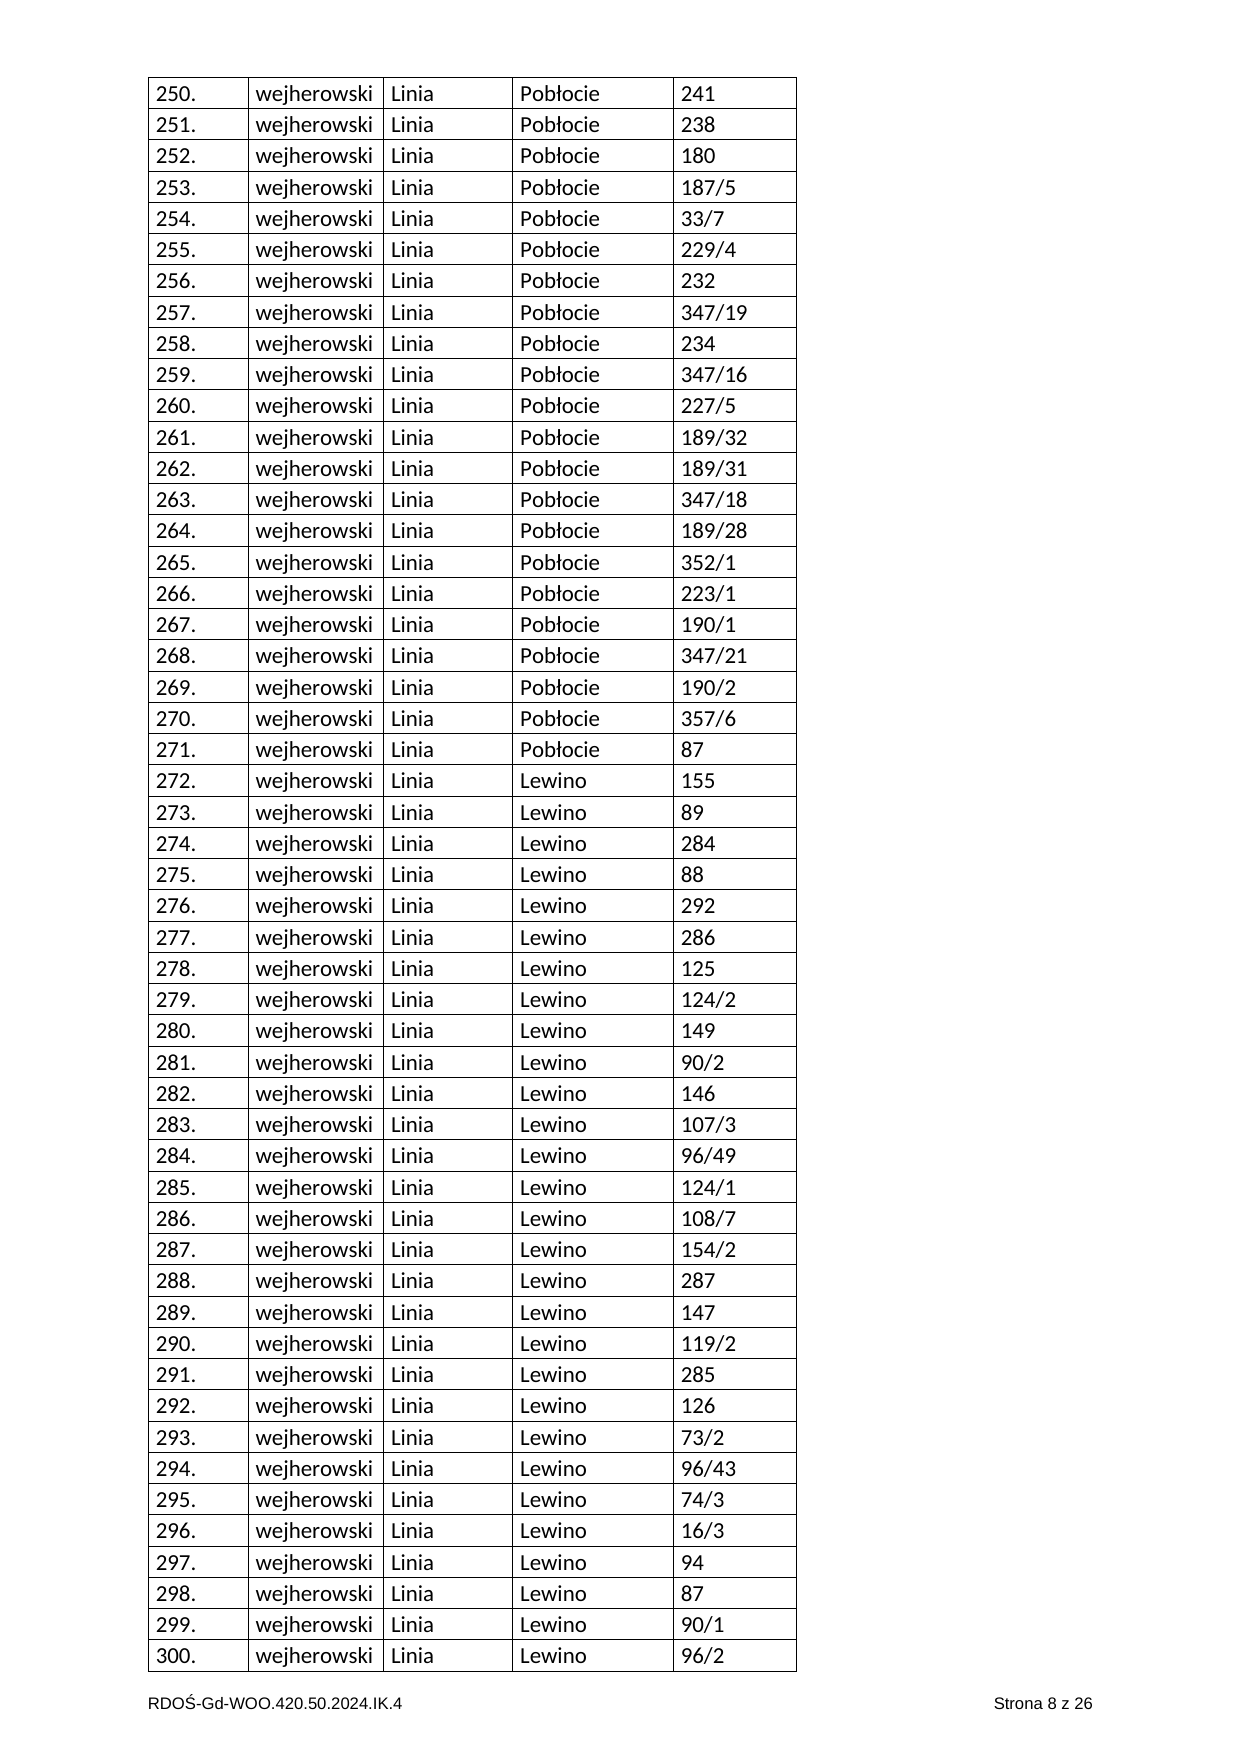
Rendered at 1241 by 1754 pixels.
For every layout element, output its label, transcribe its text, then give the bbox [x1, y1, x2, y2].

table_cell 124/1 [674, 1172, 796, 1202]
table_cell wejherowski [249, 1609, 383, 1639]
table_cell wejherowski [249, 1140, 383, 1171]
table_cell 297. [149, 1547, 248, 1577]
table_cell 296. [149, 1515, 248, 1546]
table_cell 180 [674, 140, 796, 171]
table_cell 124/2 [674, 984, 796, 1014]
table_cell 289. [149, 1297, 248, 1327]
table_cell Lewino [513, 1359, 673, 1389]
table_cell Lewino [513, 1390, 673, 1421]
table_cell Lewino [513, 1265, 673, 1296]
table_cell Lewino [513, 1172, 673, 1202]
table_cell Lewino [513, 1328, 673, 1358]
table_cell 232 [674, 265, 796, 296]
table_cell Linia [384, 203, 512, 233]
table_cell 89 [674, 797, 796, 827]
table_cell 271. [149, 734, 248, 764]
table_cell 241 [674, 78, 796, 108]
table_cell Lewino [513, 1203, 673, 1233]
table_cell Lewino [513, 1047, 673, 1077]
table_cell Linia [384, 172, 512, 202]
table_cell wejherowski [249, 609, 383, 639]
table_cell Lewino [513, 1109, 673, 1139]
table_cell wejherowski [249, 890, 383, 921]
table_cell wejherowski [249, 859, 383, 889]
table_cell 227/5 [674, 390, 796, 421]
table_cell 285 [674, 1359, 796, 1389]
table_cell 253. [149, 172, 248, 202]
table_cell Linia [384, 234, 512, 264]
table_cell 146 [674, 1078, 796, 1108]
table_cell Pobłocie [513, 609, 673, 639]
table_cell Pobłocie [513, 390, 673, 421]
table_cell Lewino [513, 859, 673, 889]
table_cell Lewino [513, 890, 673, 921]
table_cell Linia [384, 1172, 512, 1202]
table_cell Linia [384, 1422, 512, 1452]
table_cell 257. [149, 297, 248, 327]
table_cell wejherowski [249, 640, 383, 671]
table_cell Linia [384, 109, 512, 139]
table_cell 261. [149, 422, 248, 452]
table_cell Pobłocie [513, 172, 673, 202]
table_cell 96/43 [674, 1453, 796, 1483]
table_cell 267. [149, 609, 248, 639]
table_cell Linia [384, 1640, 512, 1671]
table_cell Linia [384, 359, 512, 389]
table_cell 126 [674, 1390, 796, 1421]
table_cell 347/16 [674, 359, 796, 389]
table_cell 250. [149, 78, 248, 108]
table_cell 223/1 [674, 578, 796, 608]
table_cell Pobłocie [513, 422, 673, 452]
table_cell 229/4 [674, 234, 796, 264]
table_cell 347/21 [674, 640, 796, 671]
table_cell 285. [149, 1172, 248, 1202]
table_cell 234 [674, 328, 796, 358]
table_cell 298. [149, 1578, 248, 1608]
table_cell 274. [149, 828, 248, 858]
table_cell 266. [149, 578, 248, 608]
table_cell Linia [384, 1609, 512, 1639]
table_cell Linia [384, 734, 512, 764]
table_cell Linia [384, 422, 512, 452]
table_cell 87 [674, 734, 796, 764]
table_cell 294. [149, 1453, 248, 1483]
table_cell Linia [384, 453, 512, 483]
table_cell 189/32 [674, 422, 796, 452]
table_cell 252. [149, 140, 248, 171]
table_cell 87 [674, 1578, 796, 1608]
table_cell Linia [384, 1078, 512, 1108]
table_cell wejherowski [249, 672, 383, 702]
table_cell wejherowski [249, 1484, 383, 1514]
table_cell 269. [149, 672, 248, 702]
table_cell Lewino [513, 1297, 673, 1327]
table_cell Linia [384, 828, 512, 858]
table_cell Linia [384, 515, 512, 546]
table_cell wejherowski [249, 547, 383, 577]
table_cell wejherowski [249, 297, 383, 327]
table_cell Lewino [513, 1422, 673, 1452]
table_cell Pobłocie [513, 453, 673, 483]
table_cell Lewino [513, 828, 673, 858]
table_cell Linia [384, 297, 512, 327]
table_cell Lewino [513, 1609, 673, 1639]
table_cell 272. [149, 765, 248, 796]
table_cell 287 [674, 1265, 796, 1296]
table_cell 275. [149, 859, 248, 889]
table_cell 155 [674, 765, 796, 796]
table_cell Linia [384, 1328, 512, 1358]
table_cell wejherowski [249, 1265, 383, 1296]
table_cell wejherowski [249, 1547, 383, 1577]
table_cell 88 [674, 859, 796, 889]
table_cell wejherowski [249, 1109, 383, 1139]
table_cell 189/31 [674, 453, 796, 483]
table_cell Linia [384, 953, 512, 983]
table_cell wejherowski [249, 234, 383, 264]
table_cell 190/2 [674, 672, 796, 702]
table_cell Lewino [513, 1515, 673, 1546]
table_cell 238 [674, 109, 796, 139]
table_cell 292. [149, 1390, 248, 1421]
table_cell Linia [384, 609, 512, 639]
table_cell Linia [384, 797, 512, 827]
table_cell Pobłocie [513, 578, 673, 608]
table_cell 33/7 [674, 203, 796, 233]
table_cell Lewino [513, 1078, 673, 1108]
table_cell 16/3 [674, 1515, 796, 1546]
table_cell wejherowski [249, 265, 383, 296]
table_cell Linia [384, 1484, 512, 1514]
table_cell wejherowski [249, 953, 383, 983]
table_cell Linia [384, 703, 512, 733]
table_cell Lewino [513, 1453, 673, 1483]
table_cell wejherowski [249, 1172, 383, 1202]
table_cell 119/2 [674, 1328, 796, 1358]
table_cell Linia [384, 890, 512, 921]
table_cell wejherowski [249, 515, 383, 546]
table_cell 96/2 [674, 1640, 796, 1671]
table_cell Lewino [513, 1578, 673, 1608]
table_cell wejherowski [249, 109, 383, 139]
table_cell Pobłocie [513, 203, 673, 233]
table_cell Pobłocie [513, 265, 673, 296]
table_cell 295. [149, 1484, 248, 1514]
table_cell Linia [384, 922, 512, 952]
table_cell 286. [149, 1203, 248, 1233]
table_cell wejherowski [249, 984, 383, 1014]
table_cell 265. [149, 547, 248, 577]
table_cell 280. [149, 1015, 248, 1046]
table_cell Pobłocie [513, 359, 673, 389]
table_cell wejherowski [249, 1359, 383, 1389]
table_cell wejherowski [249, 203, 383, 233]
table_cell wejherowski [249, 453, 383, 483]
table_cell Pobłocie [513, 640, 673, 671]
table_cell 278. [149, 953, 248, 983]
table_cell 282. [149, 1078, 248, 1108]
table_cell wejherowski [249, 1422, 383, 1452]
table_cell 299. [149, 1609, 248, 1639]
table_cell wejherowski [249, 734, 383, 764]
table_cell Pobłocie [513, 484, 673, 514]
table_cell wejherowski [249, 703, 383, 733]
table_cell 255. [149, 234, 248, 264]
table_cell Linia [384, 984, 512, 1014]
table_cell 187/5 [674, 172, 796, 202]
table_cell 125 [674, 953, 796, 983]
table_cell 264. [149, 515, 248, 546]
table_cell Pobłocie [513, 734, 673, 764]
table_cell wejherowski [249, 1234, 383, 1264]
table_cell Linia [384, 1297, 512, 1327]
table_cell 291. [149, 1359, 248, 1389]
table_cell 273. [149, 797, 248, 827]
table_cell 73/2 [674, 1422, 796, 1452]
table_cell 190/1 [674, 609, 796, 639]
table_cell wejherowski [249, 828, 383, 858]
table_cell 251. [149, 109, 248, 139]
table_cell Linia [384, 1234, 512, 1264]
table_cell wejherowski [249, 1453, 383, 1483]
table_cell 290. [149, 1328, 248, 1358]
table_cell Pobłocie [513, 328, 673, 358]
table_cell 287. [149, 1234, 248, 1264]
table_cell 352/1 [674, 547, 796, 577]
table_cell 74/3 [674, 1484, 796, 1514]
table_cell wejherowski [249, 78, 383, 108]
table_cell Linia [384, 328, 512, 358]
table_cell Linia [384, 78, 512, 108]
table_cell 270. [149, 703, 248, 733]
table_cell wejherowski [249, 1078, 383, 1108]
table_cell 154/2 [674, 1234, 796, 1264]
table_cell Linia [384, 765, 512, 796]
table_cell Linia [384, 1047, 512, 1077]
table_cell Lewino [513, 1234, 673, 1264]
table_cell Linia [384, 390, 512, 421]
table_cell 279. [149, 984, 248, 1014]
table_cell wejherowski [249, 922, 383, 952]
table_cell Pobłocie [513, 234, 673, 264]
table_cell 292 [674, 890, 796, 921]
table_cell Lewino [513, 1547, 673, 1577]
table_cell Pobłocie [513, 297, 673, 327]
table_cell wejherowski [249, 1047, 383, 1077]
table_cell wejherowski [249, 1578, 383, 1608]
table_cell 268. [149, 640, 248, 671]
table_cell wejherowski [249, 140, 383, 171]
table_cell Lewino [513, 984, 673, 1014]
table_cell Lewino [513, 953, 673, 983]
table_cell wejherowski [249, 1015, 383, 1046]
table_cell 276. [149, 890, 248, 921]
table_cell wejherowski [249, 1328, 383, 1358]
table_cell Linia [384, 1547, 512, 1577]
table_cell 108/7 [674, 1203, 796, 1233]
table_cell Linia [384, 578, 512, 608]
table_cell Linia [384, 265, 512, 296]
table_cell 293. [149, 1422, 248, 1452]
table_cell 277. [149, 922, 248, 952]
table_cell Pobłocie [513, 547, 673, 577]
table_cell Linia [384, 1015, 512, 1046]
table_cell Pobłocie [513, 78, 673, 108]
table_cell 357/6 [674, 703, 796, 733]
table_cell Linia [384, 672, 512, 702]
table_cell Linia [384, 1578, 512, 1608]
table_cell 284 [674, 828, 796, 858]
table_cell 107/3 [674, 1109, 796, 1139]
table_cell Linia [384, 1453, 512, 1483]
table_cell Lewino [513, 922, 673, 952]
table_cell wejherowski [249, 1390, 383, 1421]
table_cell wejherowski [249, 390, 383, 421]
table_cell 281. [149, 1047, 248, 1077]
table_cell 262. [149, 453, 248, 483]
table_cell 263. [149, 484, 248, 514]
table_cell Linia [384, 1265, 512, 1296]
table_cell Lewino [513, 765, 673, 796]
table_cell Lewino [513, 1140, 673, 1171]
table_cell wejherowski [249, 1515, 383, 1546]
table_cell 96/49 [674, 1140, 796, 1171]
table_cell Linia [384, 140, 512, 171]
table_cell Linia [384, 859, 512, 889]
table_cell wejherowski [249, 1297, 383, 1327]
table_cell 189/28 [674, 515, 796, 546]
table_cell Lewino [513, 1484, 673, 1514]
table_cell Pobłocie [513, 109, 673, 139]
table_cell 260. [149, 390, 248, 421]
table_cell Pobłocie [513, 140, 673, 171]
table_cell 254. [149, 203, 248, 233]
table_cell 347/19 [674, 297, 796, 327]
table_cell 286 [674, 922, 796, 952]
table_cell 256. [149, 265, 248, 296]
table_cell wejherowski [249, 797, 383, 827]
table_cell 288. [149, 1265, 248, 1296]
table_cell 283. [149, 1109, 248, 1139]
table_cell wejherowski [249, 359, 383, 389]
table_cell Pobłocie [513, 515, 673, 546]
table_cell 259. [149, 359, 248, 389]
table_cell 258. [149, 328, 248, 358]
table_cell 90/2 [674, 1047, 796, 1077]
table_cell 94 [674, 1547, 796, 1577]
table_cell 147 [674, 1297, 796, 1327]
table_cell 300. [149, 1640, 248, 1671]
table_cell wejherowski [249, 422, 383, 452]
table_cell Linia [384, 484, 512, 514]
table_cell Linia [384, 640, 512, 671]
table_cell 347/18 [674, 484, 796, 514]
table_cell wejherowski [249, 328, 383, 358]
table_cell Linia [384, 1203, 512, 1233]
table_cell Linia [384, 1390, 512, 1421]
table_cell wejherowski [249, 1203, 383, 1233]
table_cell Lewino [513, 1015, 673, 1046]
table_cell Lewino [513, 797, 673, 827]
table_cell Pobłocie [513, 672, 673, 702]
table_cell wejherowski [249, 765, 383, 796]
table_cell wejherowski [249, 172, 383, 202]
table_cell Linia [384, 1359, 512, 1389]
table_cell 149 [674, 1015, 796, 1046]
table_cell Pobłocie [513, 703, 673, 733]
table_cell wejherowski [249, 578, 383, 608]
table_cell 90/1 [674, 1609, 796, 1639]
table_cell wejherowski [249, 1640, 383, 1671]
table_cell Lewino [513, 1640, 673, 1671]
table_cell wejherowski [249, 484, 383, 514]
table_cell Linia [384, 1109, 512, 1139]
table_cell 284. [149, 1140, 248, 1171]
table_cell Linia [384, 547, 512, 577]
table_cell Linia [384, 1140, 512, 1171]
table_cell Linia [384, 1515, 512, 1546]
